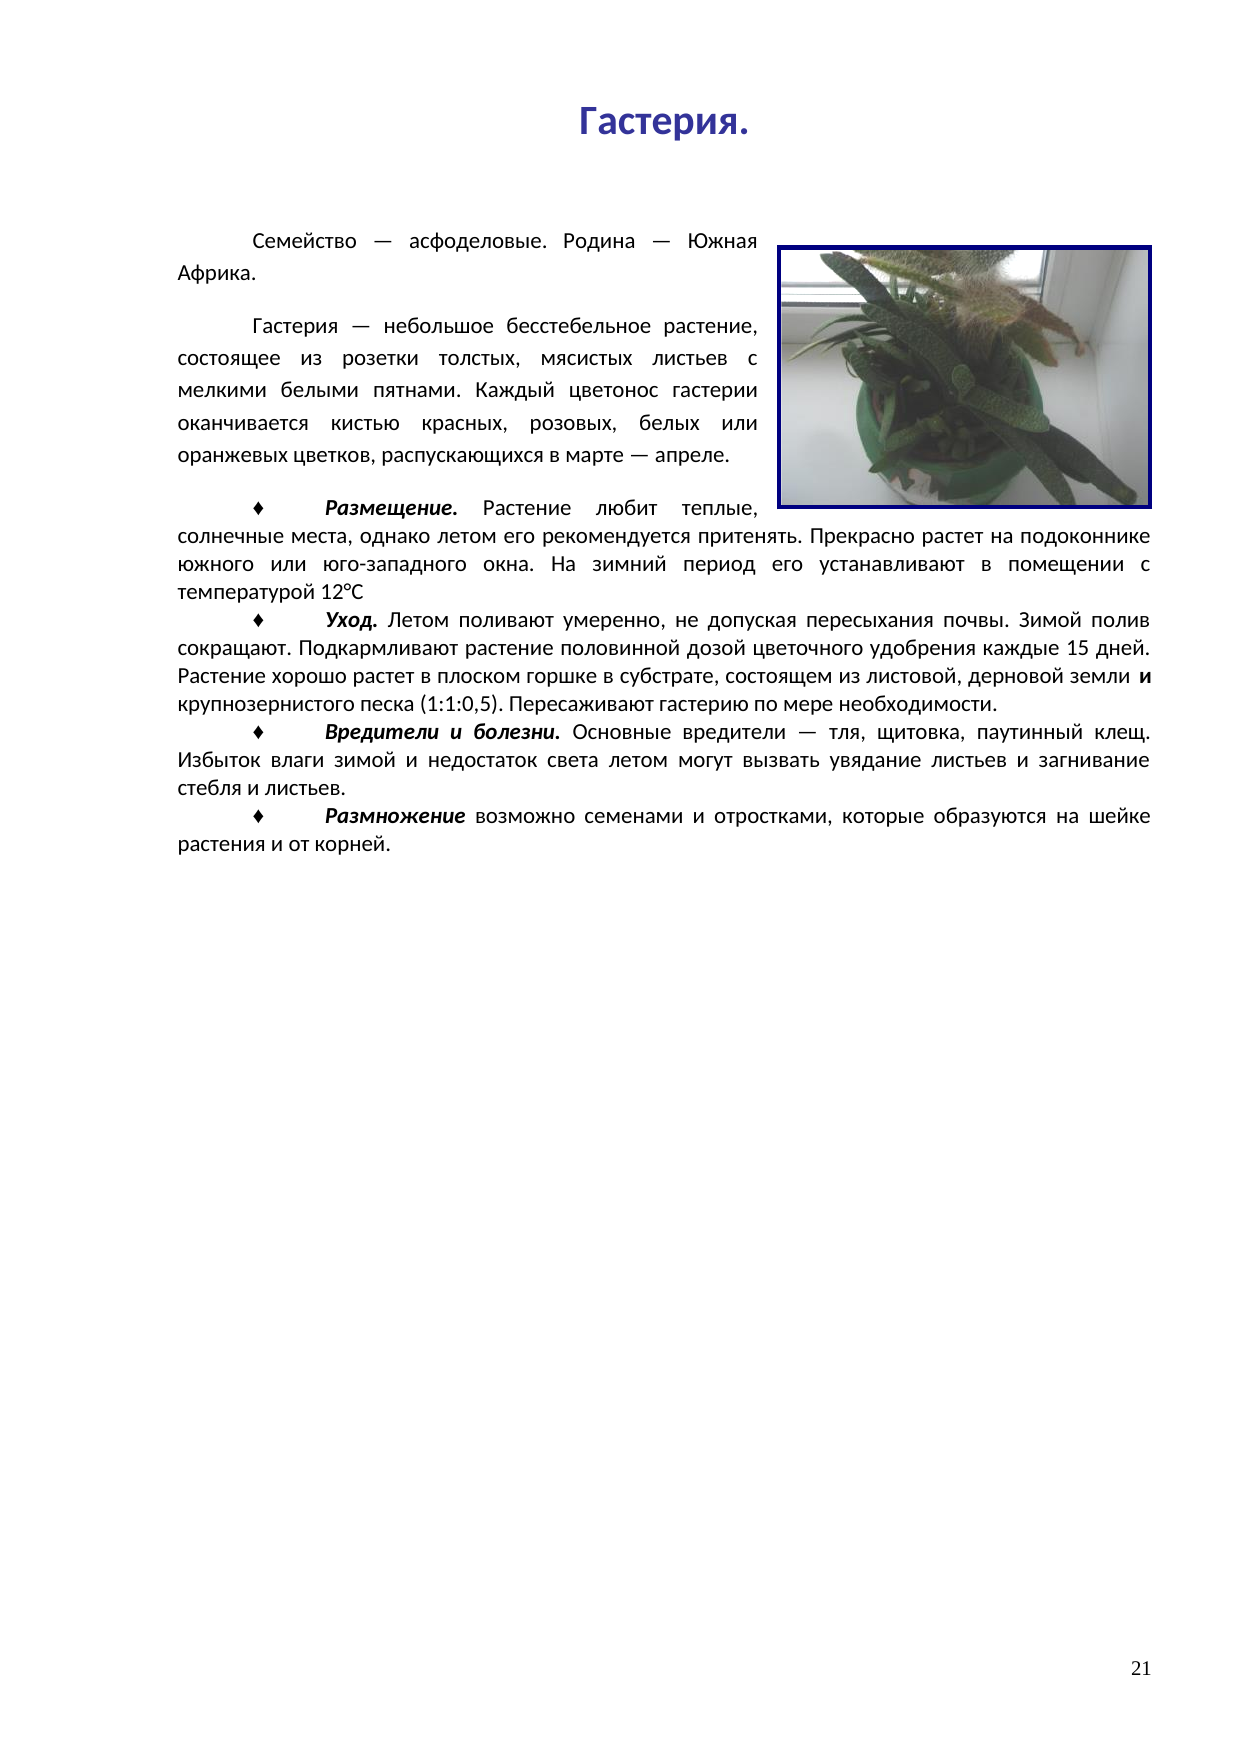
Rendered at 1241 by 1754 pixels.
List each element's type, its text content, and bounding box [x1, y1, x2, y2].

list Уход. Летом поливают умеренно, не допуская пересыхания почвы. Зимой полив сокращают. Подкармливают растение половинной дозой цветочного удобрения каждые 15 дней. Растение хорошо растет в плоском горшке в субстрате, состоящем из листовой, дерновой земли и крупнозернистого песка (1:1:0,5). Пересаживают гастерию по мере необходимости. [177, 605, 1152, 717]
text Семейство — асфоделовые. Родина — Южная Африка. [177, 226, 1152, 286]
text Гастерия — небольшое бесстебельное растение, состоящее из розетки толстых, мясистых листьев с мелкими белыми пятнами. Каждый цветонос гастерии оканчивается кистью красных, розовых, белых или оранжевых цветков, распускающихся в марте — апреле. [177, 311, 777, 468]
text Радермахера [781, 250, 1148, 505]
list Вредители и болезни. Основные вредители — тля, щитовка, паутинный клещ. Избыток влаги зимой и недостаток света летом могут вызвать увядание листьев и загнивание стебля и листьев. [177, 717, 1152, 801]
list Размножение возможно семенами и отростками, которые образуются на шейке растения и от корней. [177, 801, 1152, 857]
text Гастерия. [177, 94, 1152, 144]
list Размещение. Растение любит теплые, солнечные места, однако летом его рекомендуется притенять. Прекрасно растет на подоконнике южного или юго-западного окна. На зимний период его устанавливают в помещении с температурой 12°С [177, 493, 1152, 605]
